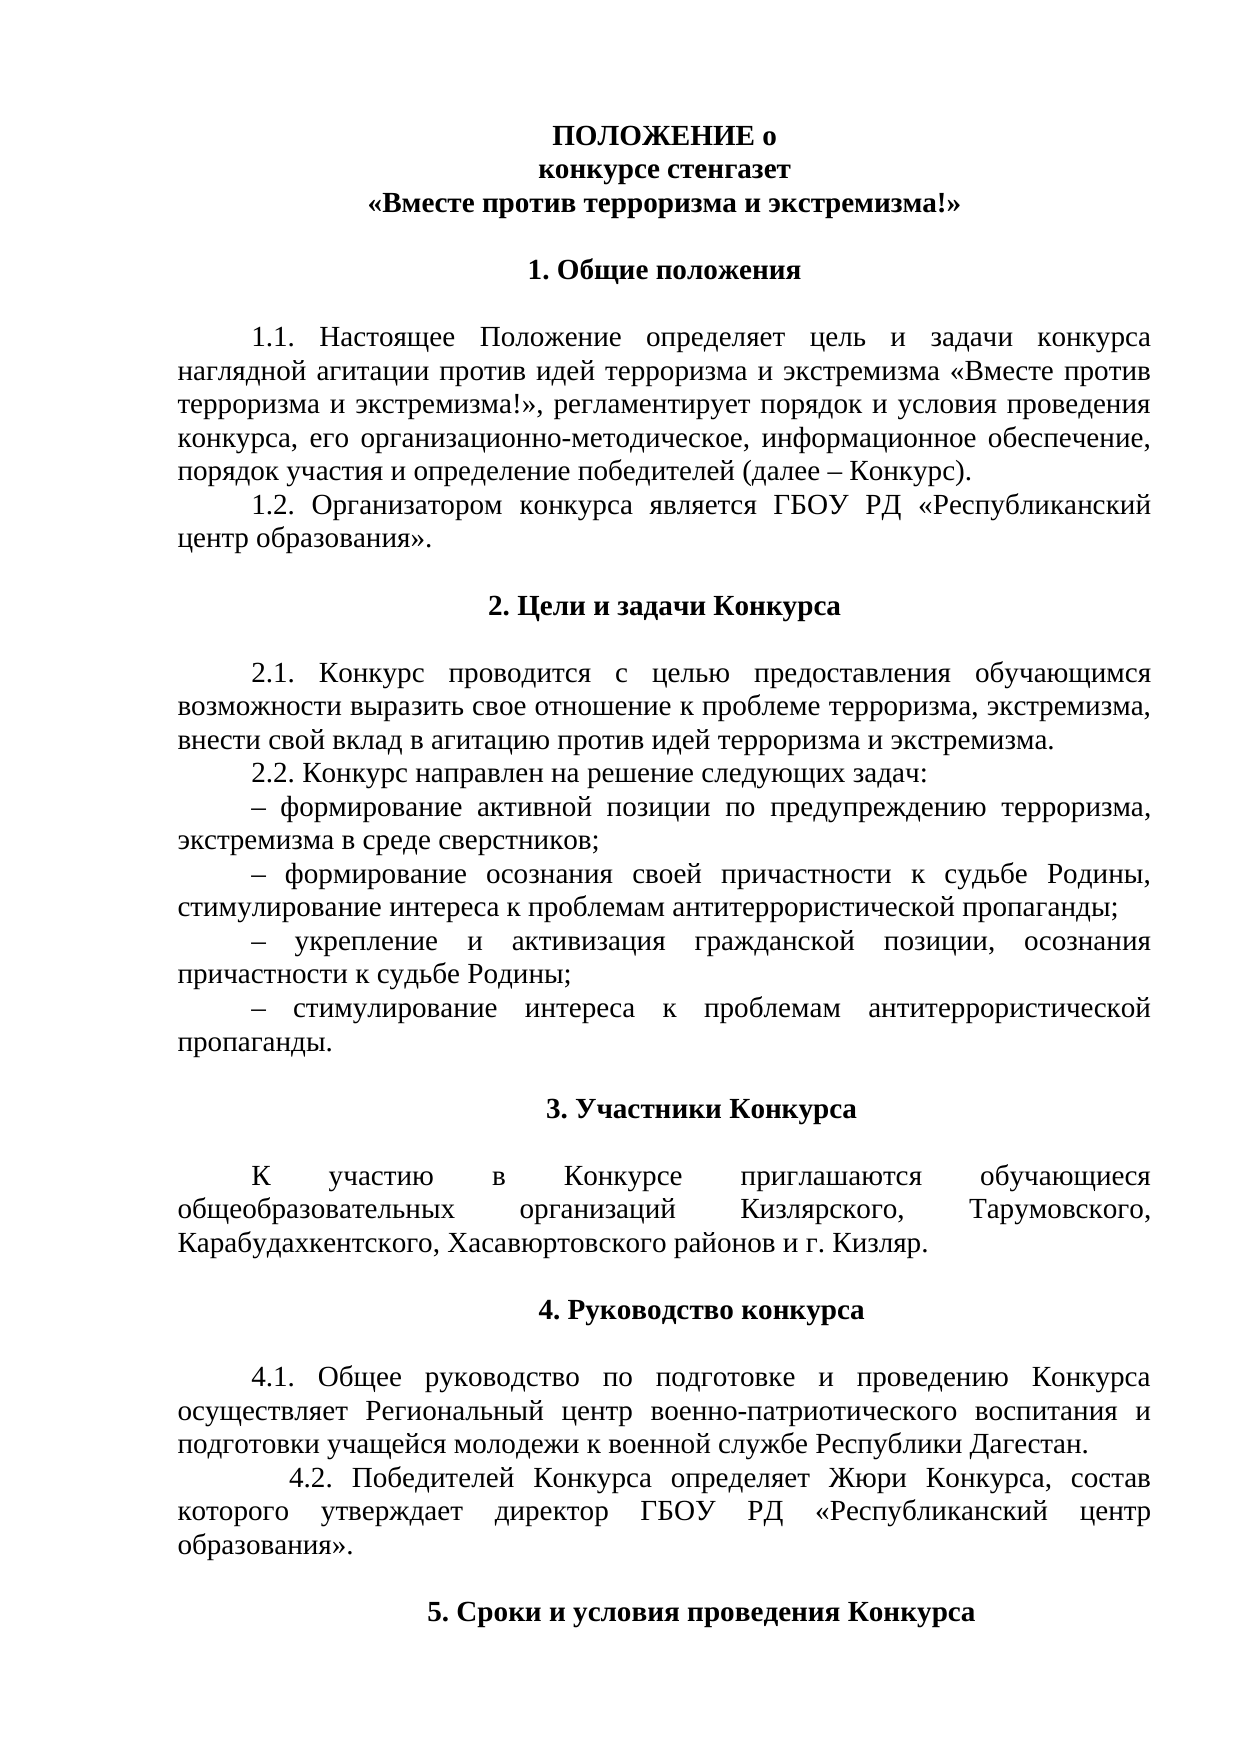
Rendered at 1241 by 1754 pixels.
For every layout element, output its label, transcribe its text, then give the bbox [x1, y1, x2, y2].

text 2. Цели и задачи Конкурса [177, 588, 1152, 621]
text 2.2. Конкурс направлен на решение следующих задач: [177, 755, 1152, 789]
text К участию в Конкурсе приглашаются обучающиеся общеобразовательных организаций Кизлярского, Тарумовского, Карабудахкентского, Хасавюртовского районов и г. Кизляр. [177, 1158, 1152, 1258]
text 1. Общие положения [177, 252, 1152, 286]
text 1.2. Организатором конкурса является ГБОУ РД «Республиканский центр образования». [177, 487, 1152, 554]
text 4. Руководство конкурса [177, 1292, 1152, 1326]
text 4.1. Общее руководство по подготовке и проведению Конкурса осуществляет Региональный центр военно-патриотического воспитания и подготовки учащейся молодежи к военной службе Республики Дагестан. [177, 1359, 1152, 1460]
text 4.2. Победителей Конкурса определяет Жюри Конкурса, состав которого утверждает директор ГБОУ РД «Республиканский центр образования». [177, 1460, 1152, 1560]
text – стимулирование интереса к проблемам антитеррористической пропаганды. [177, 990, 1152, 1057]
text «Вместе против терроризма и экстремизма!» [177, 185, 1152, 219]
text – формирование активной позиции по предупреждению терроризма, экстремизма в среде сверстников; [177, 789, 1152, 856]
text 3. Участники Конкурса [177, 1091, 1152, 1124]
text 5. Сроки и условия проведения Конкурса [177, 1594, 1152, 1627]
text 2.1. Конкурс проводится с целью предоставления обучающимся возможности выразить свое отношение к проблеме терроризма, экстремизма, внести свой вклад в агитацию против идей терроризма и экстремизма. [177, 655, 1152, 755]
text 1.1. Настоящее Положение определяет цель и задачи конкурса наглядной агитации против идей терроризма и экстремизма «Вместе против терроризма и экстремизма!», регламентирует порядок и условия проведения конкурса, его организационно-методическое, информационное обеспечение, порядок участия и определение победителей (далее – Конкурс). [177, 319, 1152, 487]
text конкурсе стенгазет [177, 152, 1152, 185]
text – укрепление и активизация гражданской позиции, осознания причастности к судьбе Родины; [177, 923, 1152, 990]
text – формирование осознания своей причастности к судьбе Родины, стимулирование интереса к проблемам антитеррористической пропаганды; [177, 856, 1152, 923]
text ПОЛОЖЕНИЕ о [177, 118, 1152, 152]
